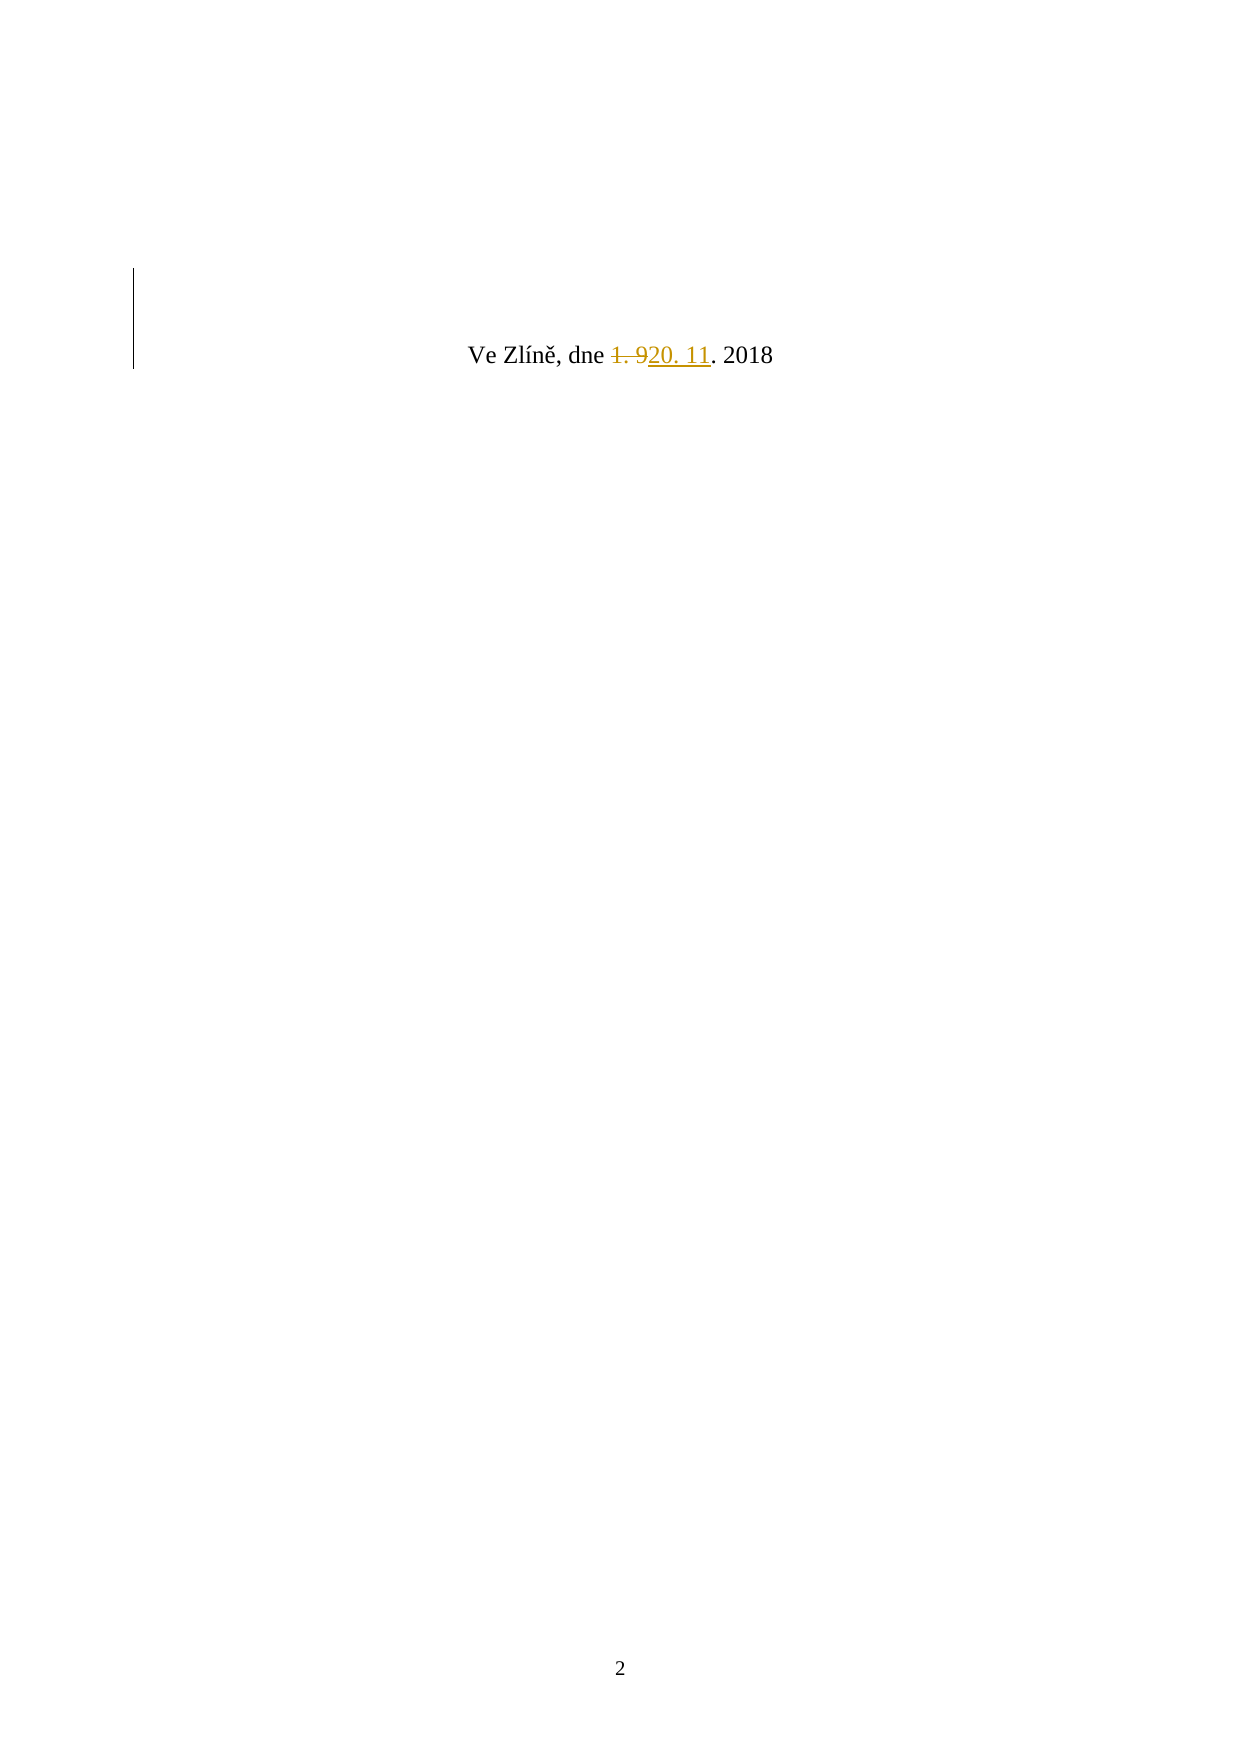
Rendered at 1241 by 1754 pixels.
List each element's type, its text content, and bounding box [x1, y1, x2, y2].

text Ve Zlíně, dne . 2018 [148, 340, 1093, 369]
